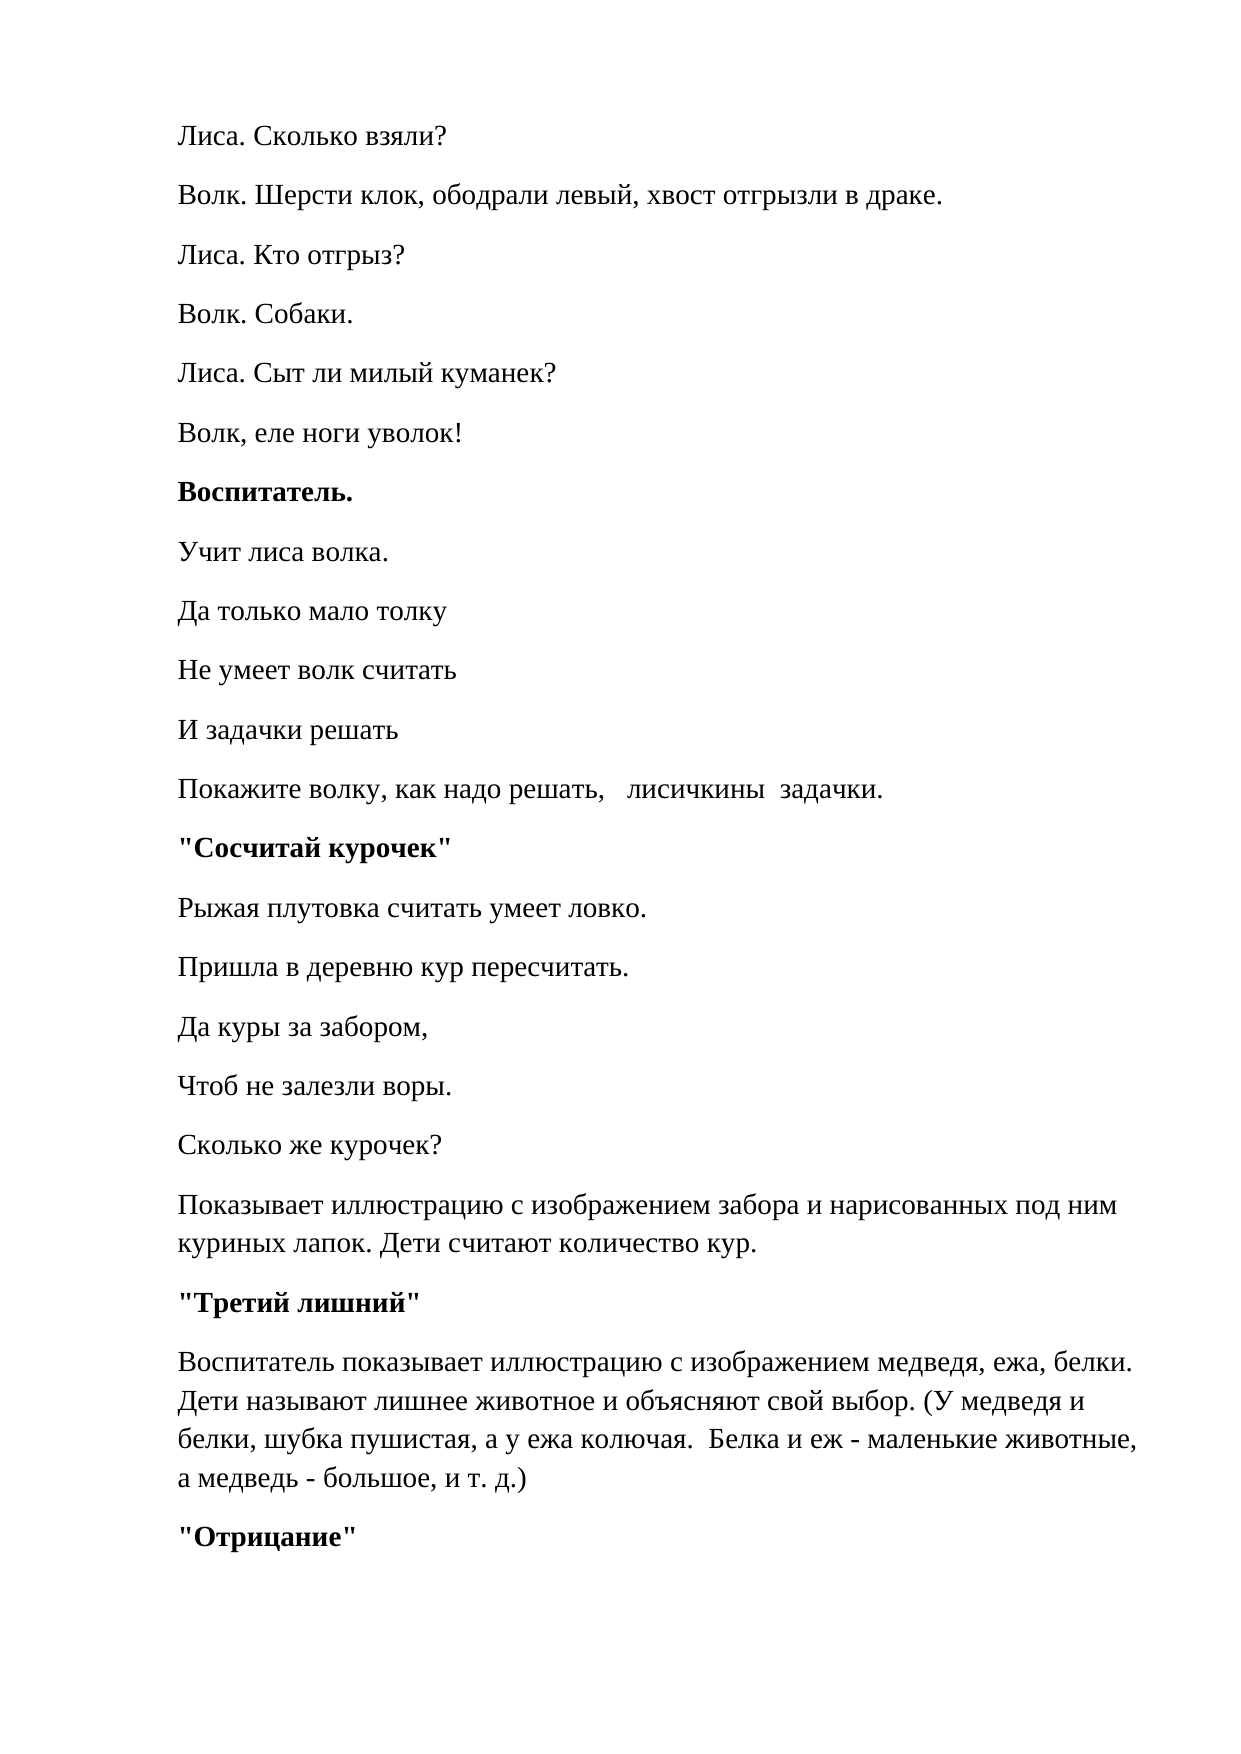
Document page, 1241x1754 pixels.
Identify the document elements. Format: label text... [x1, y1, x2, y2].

text Не умеет волк считать [177, 652, 1152, 686]
text Да куры за забором, [177, 1009, 1152, 1042]
text Лиса. Сколько взяли? [177, 118, 1152, 152]
text Чтоб не залезли воры. [177, 1068, 1152, 1102]
text Сколько же курочек? [177, 1127, 1152, 1161]
text Покажите волку, как надо решать, лисичкины задачки. [177, 771, 1152, 805]
text "Сосчитай курочек" [177, 831, 1152, 864]
text Показывает иллюстрацию с изображением забора и нарисованных под ним куриных лапок. Дети считают количество кур. [177, 1187, 1152, 1259]
text Да только мало толку [177, 593, 1152, 627]
text Лиса. Кто отгрыз? [177, 237, 1152, 270]
text Воспитатель показывает иллюстрацию с изображением медведя, ежа, белки. Дети называют лишнее животное и объясняют свой выбор. (У медведя и белки, шубка пушистая, а у ежа колючая. Белка и еж - маленькие животные, а медведь - большое, и т. д.) [177, 1344, 1152, 1493]
text Воспитатель. [177, 474, 1152, 508]
text Рыжая плутовка считать умеет ловко. [177, 890, 1152, 923]
text И задачки решать [177, 712, 1152, 745]
text Волк. Собаки. [177, 296, 1152, 330]
text Лиса. Сыт ли милый куманек? [177, 356, 1152, 389]
text "Третий лишний" [177, 1285, 1152, 1318]
text Волк, еле ноги уволок! [177, 415, 1152, 448]
text Пришла в деревню кур пересчитать. [177, 949, 1152, 983]
text "Отрицание" [177, 1519, 1152, 1553]
text Учит лиса волка. [177, 534, 1152, 567]
text Волк. Шерсти клок, ободрали левый, хвост отгрызли в драке. [177, 177, 1152, 211]
